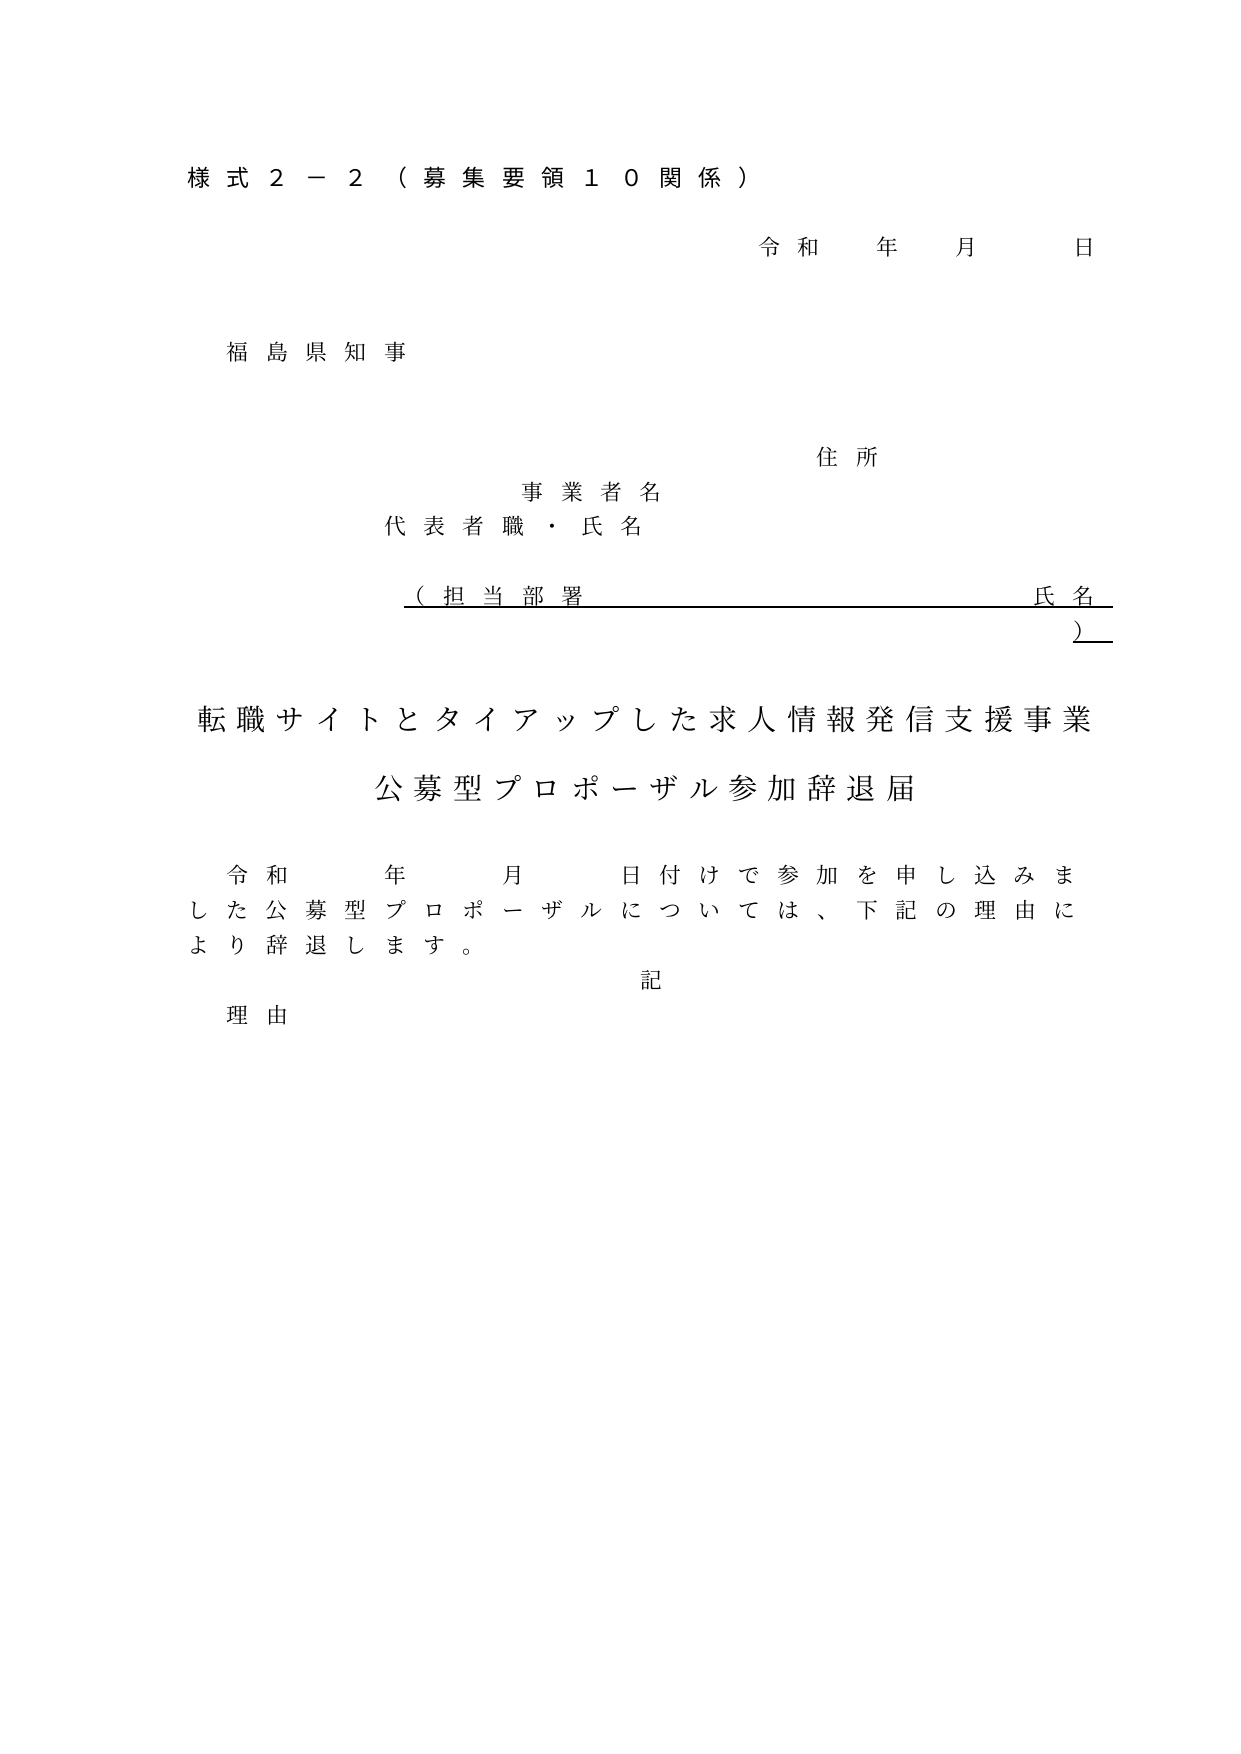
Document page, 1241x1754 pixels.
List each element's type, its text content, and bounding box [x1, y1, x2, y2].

text 福島県知事 [187, 333, 1112, 368]
text （担当部署 氏名 ） [187, 578, 1112, 647]
text 事業者名 [503, 473, 1112, 508]
text 令和 年 月 日付けで参加を申し込みました公募型プロポーザルについては、下記の理由により辞退します。 [187, 857, 1112, 962]
text 転職サイトとタイアップした求人情報発信支援事業 [187, 682, 1112, 752]
text 代表者職・氏名 [187, 508, 1112, 543]
subtitle 様式２－２（募集要領１０関係） [187, 159, 1112, 194]
text 令和 年 月 日 [187, 229, 1112, 264]
text 住所 [187, 438, 1112, 473]
text 理由 [187, 996, 1112, 1031]
text 公募型プロポーザル参加辞退届 [187, 752, 1112, 822]
text 記 [187, 962, 1112, 996]
